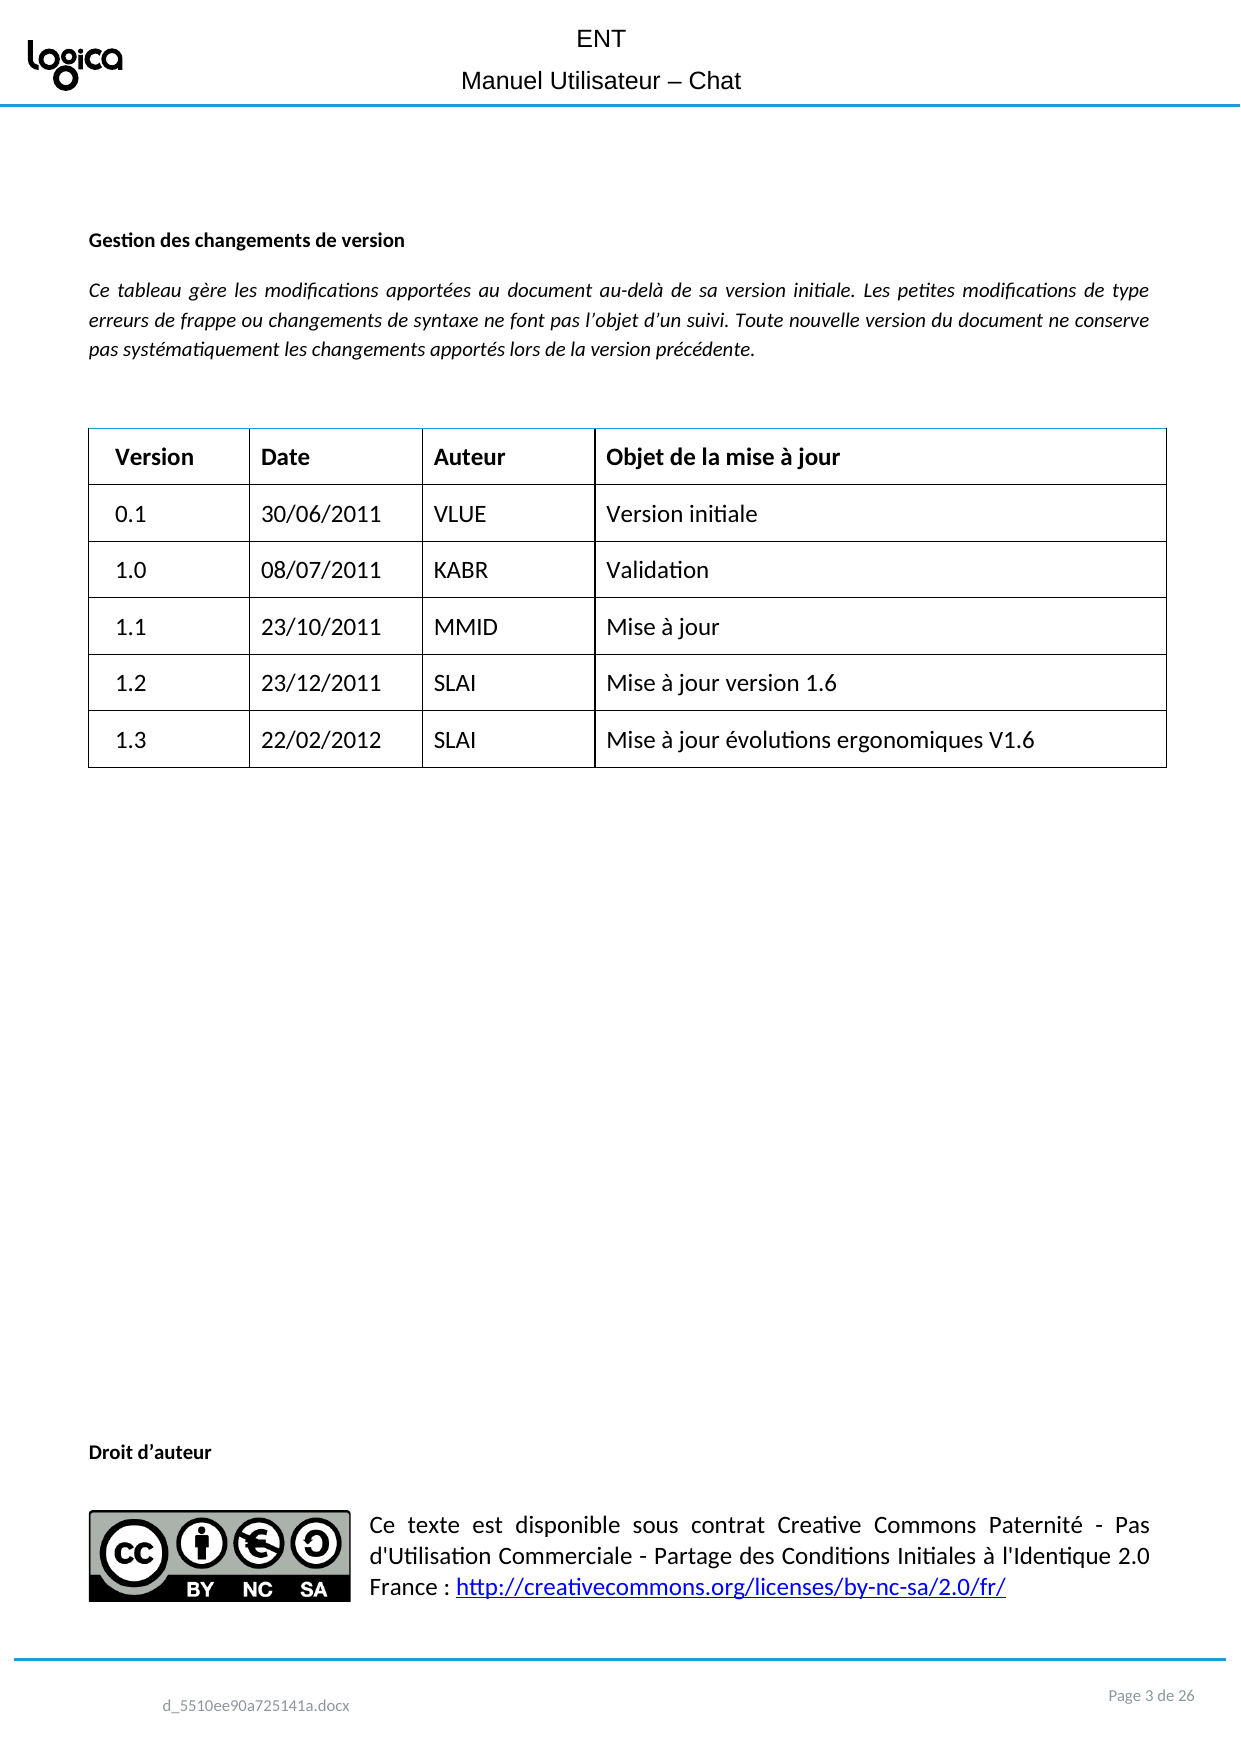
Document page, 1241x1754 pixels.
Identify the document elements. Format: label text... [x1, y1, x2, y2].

table_cell 1.0 [89, 542, 249, 597]
table_header Version [89, 429, 249, 484]
table_cell 1.3 [89, 711, 249, 767]
text Ce texte est disponible sous contrat Creative Commons Paternité - Pas d'Utilisation Commerciale - Partage des Conditions Initiales à l'Identique 2.0 France : http://creativecommons.org/licenses/by-nc-sa/2.0/fr/ [351, 1510, 1152, 1601]
text Droit d’auteur [89, 1439, 1152, 1493]
table_cell 23/10/2011 [250, 598, 422, 654]
table_header Objet de la mise à jour [596, 429, 1166, 484]
table_header Auteur [423, 429, 594, 484]
table_cell 1.2 [89, 655, 249, 710]
table_cell Version initiale [596, 485, 1166, 541]
picture [88, 1510, 351, 1602]
table_cell Mise à jour version 1.6 [596, 655, 1166, 710]
table_cell SLAI [423, 711, 594, 767]
table_cell 0.1 [89, 485, 249, 541]
table_cell SLAI [423, 655, 594, 710]
text Gestion des changements de version [89, 228, 1152, 253]
table_cell VLUE [423, 485, 594, 541]
table_cell Mise à jour évolutions ergonomiques V1.6 [596, 711, 1166, 767]
text Ce tableau gère les modifications apportées au document au-delà de sa version initiale. Les petites modifications de type erreurs de frappe ou changements de syntaxe ne font pas l’objet d’un suivi. Toute nouvelle version du document ne conserve pas systématiquement les changements apportés lors de la version précédente. [89, 278, 1152, 361]
table_cell 1.1 [89, 598, 249, 654]
table_cell 30/06/2011 [250, 485, 422, 541]
table_cell 23/12/2011 [250, 655, 422, 710]
table_cell Mise à jour [596, 598, 1166, 654]
table_header Date [250, 429, 422, 484]
table_cell 08/07/2011 [250, 542, 422, 597]
table_cell Validation [596, 542, 1166, 597]
table_cell KABR [423, 542, 594, 597]
table_cell MMID [423, 598, 594, 654]
table_cell 22/02/2012 [250, 711, 422, 767]
